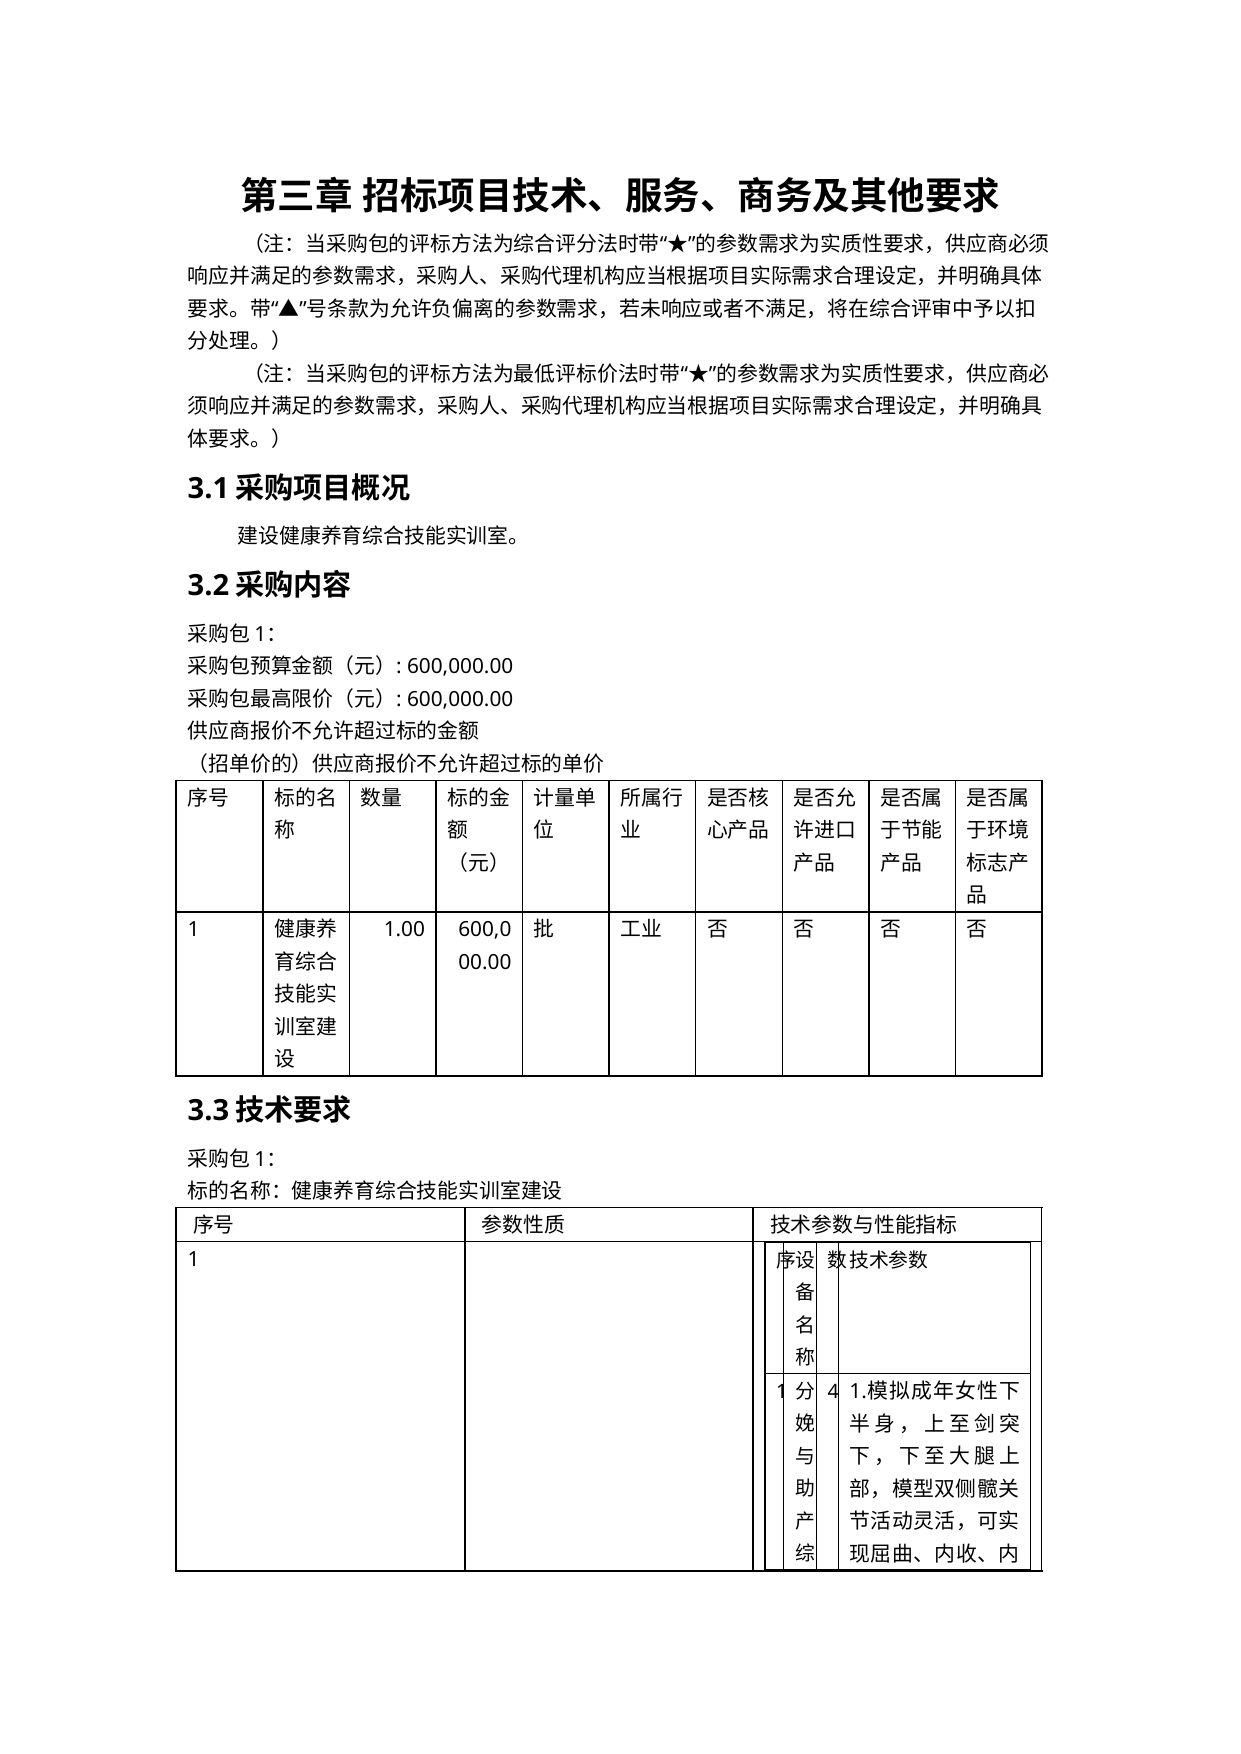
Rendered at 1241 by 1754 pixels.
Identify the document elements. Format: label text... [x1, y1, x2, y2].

text 采购包最高限价（元）: 600,000.00 [187, 682, 1053, 714]
table_cell 否 [956, 913, 1041, 1075]
text 供应商报价不允许超过标的金额 [187, 714, 1053, 747]
table_cell 否 [870, 913, 955, 1075]
table_header 参数性质 [466, 1208, 752, 1241]
table_cell 1 [177, 1242, 464, 1570]
table_cell [766, 1243, 783, 1373]
table_cell [766, 1374, 783, 1569]
text 3.2采购内容 [187, 552, 1053, 617]
table_cell [466, 1242, 752, 1570]
table_cell 批 [523, 913, 608, 1075]
table_cell 600,000.00 [437, 913, 522, 1075]
table_header 是否允许进口产品 [783, 781, 868, 911]
table_cell [839, 1243, 1030, 1373]
table_cell [817, 1243, 838, 1373]
table_cell 1 [177, 913, 262, 1075]
table_header 数量 [350, 781, 435, 911]
table_cell 健康养育综合技能实训室建设 [264, 913, 349, 1075]
table_header 是否属于环境标志产品 [956, 781, 1041, 911]
table_header 所属行业 [610, 781, 695, 911]
table_header 标的名称 [264, 781, 349, 911]
text 建设健康养育综合技能实训室。 [187, 519, 1053, 552]
text 3.1采购项目概况 [187, 454, 1053, 519]
text （招单价的）供应商报价不允许超过标的单价 [187, 747, 1053, 779]
text 3.3技术要求 [187, 1077, 1053, 1142]
text （注：当采购包的评标方法为最低评标价法时带“★”的参数需求为实质性要求，供应商必须响应并满足的参数需求，采购人、采购代理机构应当根据项目实际需求合理设定，并明确具体要求。） [187, 357, 1053, 454]
table_cell [1031, 1242, 1041, 1570]
text 标的名称：健康养育综合技能实训室建设 [187, 1174, 1053, 1207]
table_cell 1.00 [350, 913, 435, 1075]
table_cell [817, 1374, 838, 1569]
table_cell [784, 1243, 816, 1373]
table_header 序号 [177, 1208, 464, 1241]
text （注：当采购包的评标方法为综合评分法时带“★”的参数需求为实质性要求，供应商必须响应并满足的参数需求，采购人、采购代理机构应当根据项目实际需求合理设定，并明确具体要求。带“▲”号条款为允许负偏离的参数需求，若未响应或者不满足，将在综合评审中予以扣分处理。） [187, 227, 1053, 357]
table_header 计量单位 [523, 781, 608, 911]
text 采购包预算金额（元）: 600,000.00 [187, 649, 1053, 682]
table_header 是否属于节能产品 [870, 781, 955, 911]
table_cell [754, 1242, 764, 1570]
text 采购包1： [187, 1142, 1053, 1174]
table_header 序号 [177, 781, 262, 911]
table_header 是否核心产品 [696, 781, 782, 911]
table_cell [784, 1374, 816, 1569]
table_cell 否 [696, 913, 782, 1075]
text 采购包1： [187, 617, 1053, 649]
table_cell 否 [783, 913, 868, 1075]
table_header 标的金额 （元） [437, 781, 522, 911]
table_cell [839, 1374, 1030, 1569]
table_cell 工业 [610, 913, 695, 1075]
text 第三章 招标项目技术、服务、商务及其他要求 [187, 162, 1053, 227]
table_header 技术参数与性能指标 [754, 1208, 1041, 1241]
